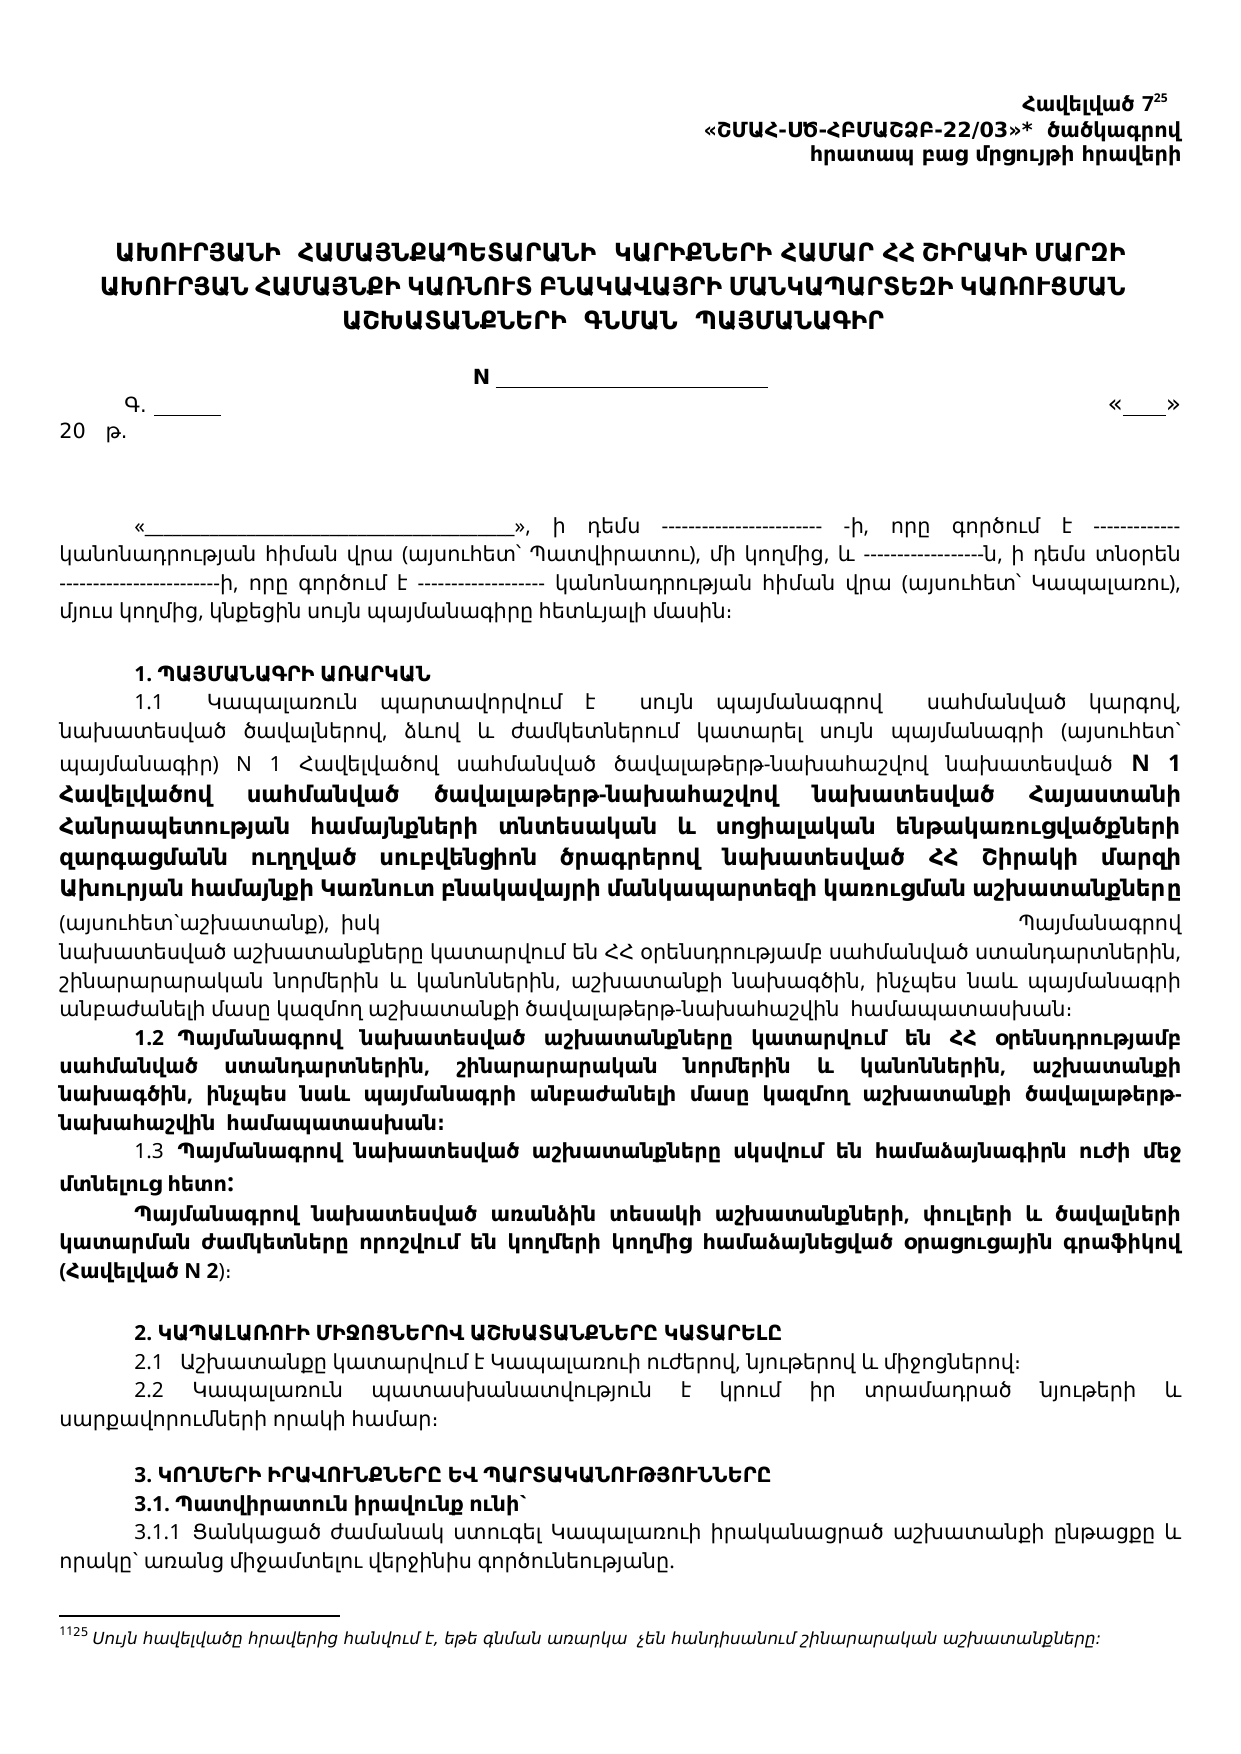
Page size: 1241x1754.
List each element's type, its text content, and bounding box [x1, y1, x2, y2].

text Հավելված 725 [59, 89, 1181, 118]
text 1.2 Պայմանագրով նախատեսված աշխատանքները կատարվում են ՀՀ օրենսդրությամբ սահմանված ստանդարտներին, շինարարարական նորմերին և կանոններին, աշխատանքի նախագծին, ինչպես նաև պայմանագրի անբաժանելի մասը կազմող աշխատանքի ծավալաթերթ-նախահաշվին համապատասխան։ [59, 1023, 1181, 1136]
text 3.1. Պատվիրատուն իրավունք ունի` [59, 1489, 1181, 1517]
text 3.1.1 Ցանկացած ժամանակ ստուգել Կապալառուի իրականացրած աշխատանքի ընթացքը և որակը` առանց միջամտելու վերջինիս գործունեությանը. [59, 1517, 1181, 1574]
text 2.1 Աշխատանքը կատարվում է Կապալառուի ուժերով, նյութերով և միջոցներով։ [59, 1347, 1181, 1375]
text Պայմանագրով նախատեսված առանձին տեսակի աշխատանքների, փուլերի և ծավալների կատարման ժամկետները որոշվում են կողմերի կողմից համաձայնեցված օրացուցային գրաֆիկով (Հավելված N 2)։ [59, 1199, 1181, 1284]
text N [44, 365, 1181, 389]
text 1. ՊԱՅՄԱՆԱԳՐԻ ԱՌԱՐԿԱՆ [59, 659, 1181, 687]
text Գ. « » 20 թ. [59, 389, 1181, 443]
text հրատապ բաց մրցույթի հրավերի [59, 142, 1181, 167]
text 3. ԿՈՂՄԵՐԻ ԻՐԱՎՈՒՆՔՆԵՐԸ ԵՎ ՊԱՐՏԱԿԱՆՈՒԹՅՈՒՆՆԵՐԸ [59, 1461, 1181, 1489]
text 1.1 Կապալառուն պարտավորվում է սույն պայմանագրով սահմանված կարգով, նախատեսված ծավալներով, ձևով և ժամկետներում կատարել սույն պայմանագրի (այսուհետ` պայմանագիր) N 1 Հավելվածով սահմանված ծավալաթերթ-նախահաշվով նախատեսված N 1 Հավելվածով սահմանված ծավալաթերթ-նախահաշվով նախատեսված Հայաստանի Հանրապետության համայնքների տնտեսական և սոցիալական ենթակառուցվածքների զարգացմանն ուղղված սուբվենցիոն ծրագրերով նախատեսված ՀՀ Շիրակի մարզի Ախուրյան համայնքի Կառնուտ բնակավայրի մանկապարտեզի կառուցման աշխատանքները (այսուհետ`աշխատանք), իսկ Պայմանագրով նախատեսված աշխատանքները կատարվում են ՀՀ օրենսդրությամբ սահմանված ստանդարտներին, շինարարարական նորմերին և կանոններին, աշխատանքի նախագծին, ինչպես նաև պայմանագրի անբաժանելի մասը կազմող աշխատանքի ծավալաթերթ-նախահաշվին համապատասխան։ [59, 687, 1181, 1023]
text «ՇՄԱՀ-ՍԾ-ՀԲՄԱՇՁԲ-22/03»* ծածկագրով [59, 118, 1181, 142]
text 2.2 Կապալառուն պատասխանատվություն է կրում իր տրամադրած նյութերի և սարքավորումների որակի համար։ [59, 1375, 1181, 1432]
text 1.3 Պայմանագրով նախատեսված աշխատանքները սկսվում են համաձայնագիրն ուժի մեջ մտնելուց հետո: [59, 1136, 1181, 1199]
text 2. ԿԱՊԱԼԱՌՈՒԻ ՄԻՋՈՑՆԵՐՈՎ ԱՇԽԱՏԱՆՔՆԵՐԸ ԿԱՏԱՐԵԼԸ [59, 1318, 1181, 1347]
text «________________________________________», ի դեմս ------------------------ -ի, որը գործում է ------------- կանոնադրության հիման վրա (այսուհետ՝ Պատվիրատու), մի կողմից, և ------------------ն, ի դեմս տնօրեն ------------------------ի, որը գործում է ------------------- կանոնադրության հիման վրա (այսուհետ՝ Կապալառու), մյուս կողմից, կնքեցին սույն պայմանագիրը հետևյալի մասին։ [59, 511, 1181, 625]
text ԱԽՈՒՐՅԱՆԻ ՀԱՄԱՅՆՔԱՊԵՏԱՐԱՆԻ ԿԱՐԻՔՆԵՐԻ ՀԱՄԱՐ ՀՀ ՇԻՐԱԿԻ ՄԱՐԶԻ ԱԽՈՒՐՅԱՆ ՀԱՄԱՅՆՔԻ ԿԱՌՆՈՒՏ ԲՆԱԿԱՎԱՅՐԻ ՄԱՆԿԱՊԱՐՏԵԶԻ ԿԱՌՈՒՑՄԱՆ ԱՇԽԱՏԱՆՔՆԵՐԻ ԳՆՄԱՆ ՊԱՅՄԱՆԱԳԻՐ [44, 235, 1181, 337]
